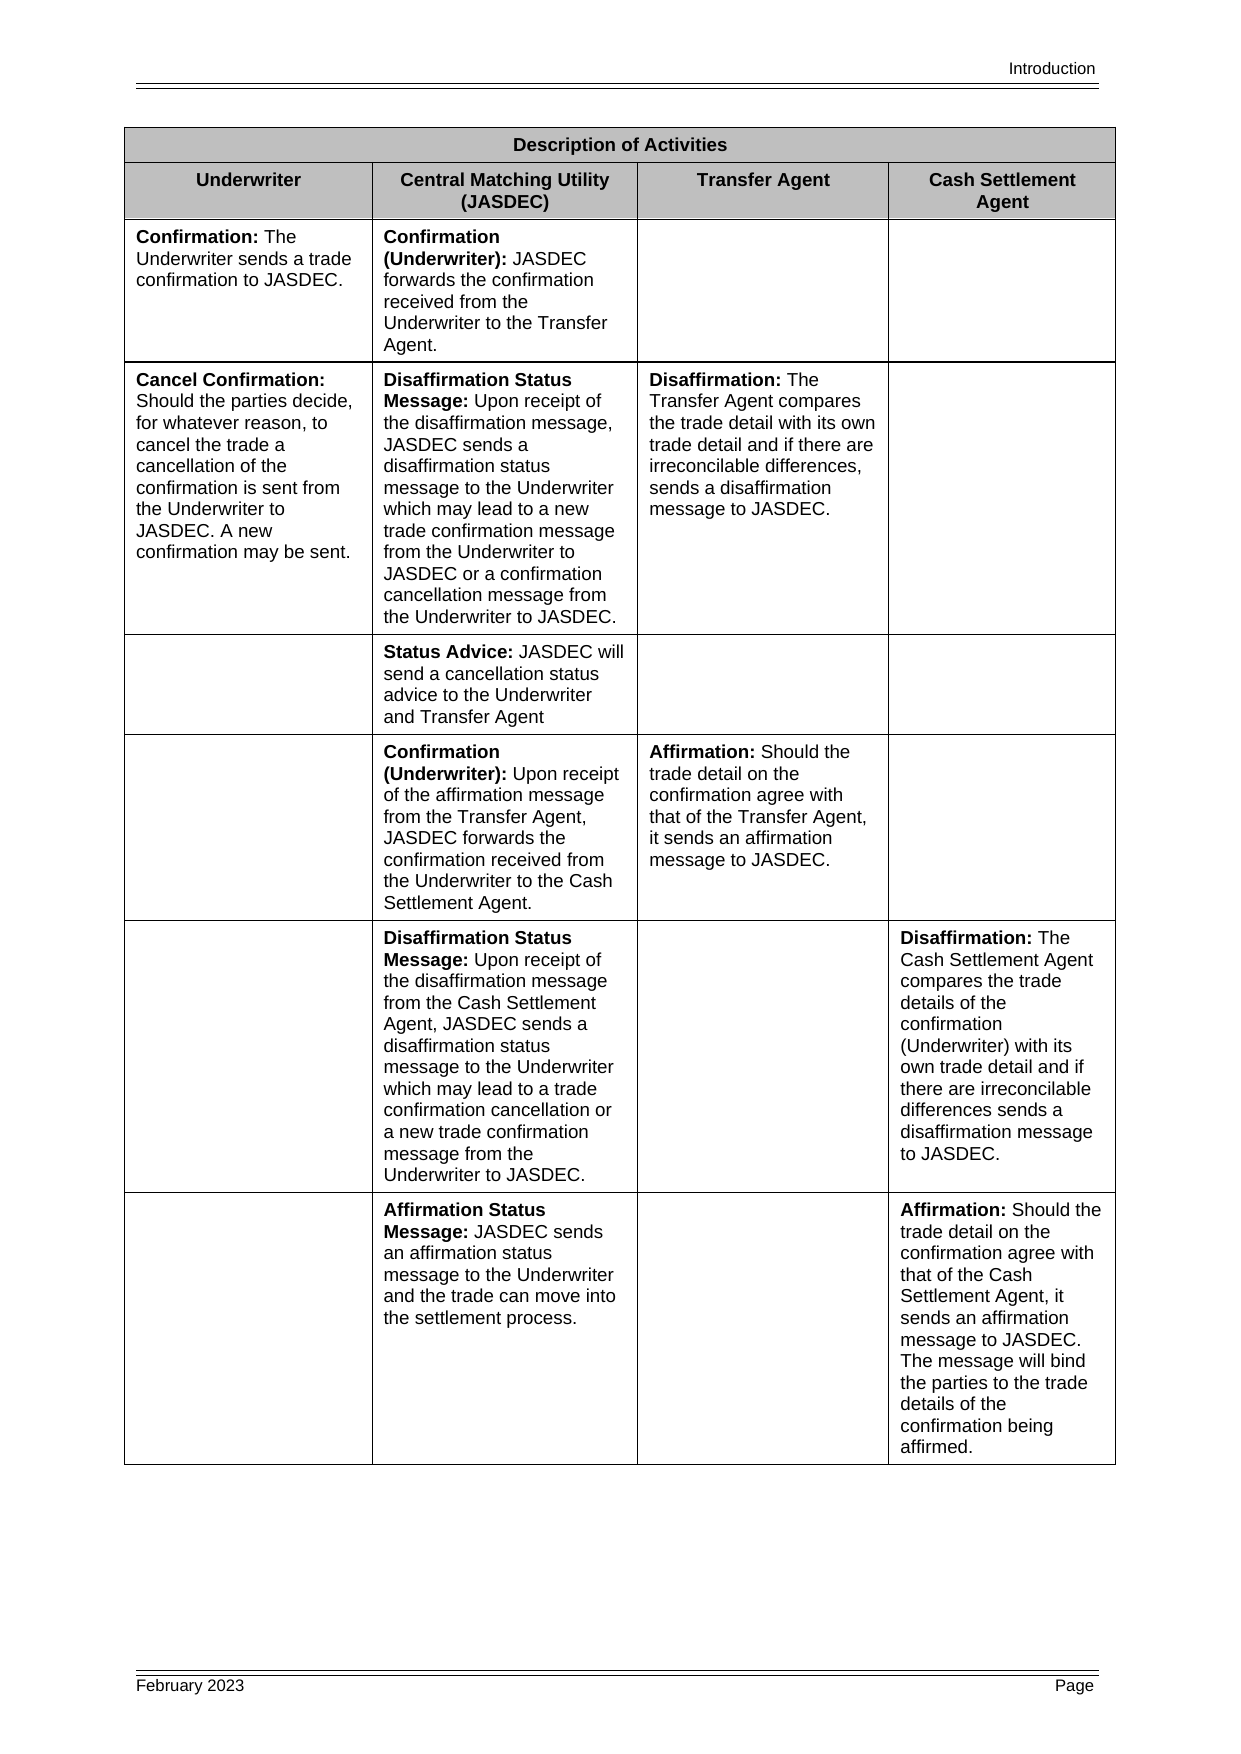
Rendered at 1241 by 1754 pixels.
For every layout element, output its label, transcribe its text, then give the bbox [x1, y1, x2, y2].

table_cell Confirmation (Underwriter): JASDEC forwards the confirmation received from the Underwriter to the Transfer Agent. [373, 220, 637, 361]
table_cell Affirmation: Should the trade detail on the confirmation agree with that of the Cash Settlement Agent, it sends an affirmation message to JASDEC. The message will bind the parties to the trade details of the confirmation being affirmed. [889, 1193, 1115, 1464]
table_cell Affirmation Status Message: JASDEC sends an affirmation status message to the Underwriter and the trade can move into the settlement process. [373, 1193, 637, 1464]
table_cell Disaffirmation Status Message: Upon receipt of the disaffirmation message, JASDEC sends a disaffirmation status message to the Underwriter which may lead to a new trade confirmation message from the Underwriter to JASDEC or a confirmation cancellation message from the Underwriter to JASDEC. [373, 363, 637, 634]
table_cell [638, 921, 888, 1192]
table_cell Cancel Confirmation: Should the parties decide, for whatever reason, to cancel the trade a cancellation of the confirmation is sent from the Underwriter to JASDEC. A new confirmation may be sent. [125, 363, 372, 634]
table_cell Disaffirmation: The Transfer Agent compares the trade detail with its own trade detail and if there are irreconcilable differences, sends a disaffirmation message to JASDEC. [638, 363, 888, 634]
table_cell [125, 635, 372, 733]
table_cell Disaffirmation Status Message: Upon receipt of the disaffirmation message from the Cash Settlement Agent, JASDEC sends a disaffirmation status message to the Underwriter which may lead to a trade confirmation cancellation or a new trade confirmation message from the Underwriter to JASDEC. [373, 921, 637, 1192]
table_cell [889, 735, 1115, 919]
table_cell Confirmation: The Underwriter sends a trade confirmation to JASDEC. [125, 220, 372, 361]
table_cell Confirmation (Underwriter): Upon receipt of the affirmation message from the Transfer Agent, JASDEC forwards the confirmation received from the Underwriter to the Cash Settlement Agent. [373, 735, 637, 919]
table_cell Status Advice: JASDEC will send a cancellation status advice to the Underwriter and Transfer Agent [373, 635, 637, 733]
table_cell [889, 363, 1115, 634]
table_cell Transfer Agent [638, 163, 888, 218]
table_cell Affirmation: Should the trade detail on the confirmation agree with that of the Transfer Agent, it sends an affirmation message to JASDEC. [638, 735, 888, 919]
table_cell [638, 635, 888, 733]
table_cell [889, 220, 1115, 361]
table_cell Underwriter [125, 163, 372, 218]
table_cell [125, 735, 372, 919]
table_cell [125, 921, 372, 1192]
table_cell [125, 1193, 372, 1464]
table_cell Disaffirmation: The Cash Settlement Agent compares the trade details of the confirmation (Underwriter) with its own trade detail and if there are irreconcilable differences sends a disaffirmation message to JASDEC. [889, 921, 1115, 1192]
table_cell Central Matching Utility (JASDEC) [373, 163, 637, 218]
table_header Description of Activities [125, 128, 1115, 162]
table_cell [638, 220, 888, 361]
table_cell [889, 635, 1115, 733]
table_cell Cash Settlement Agent [889, 163, 1115, 218]
table_cell [638, 1193, 888, 1464]
